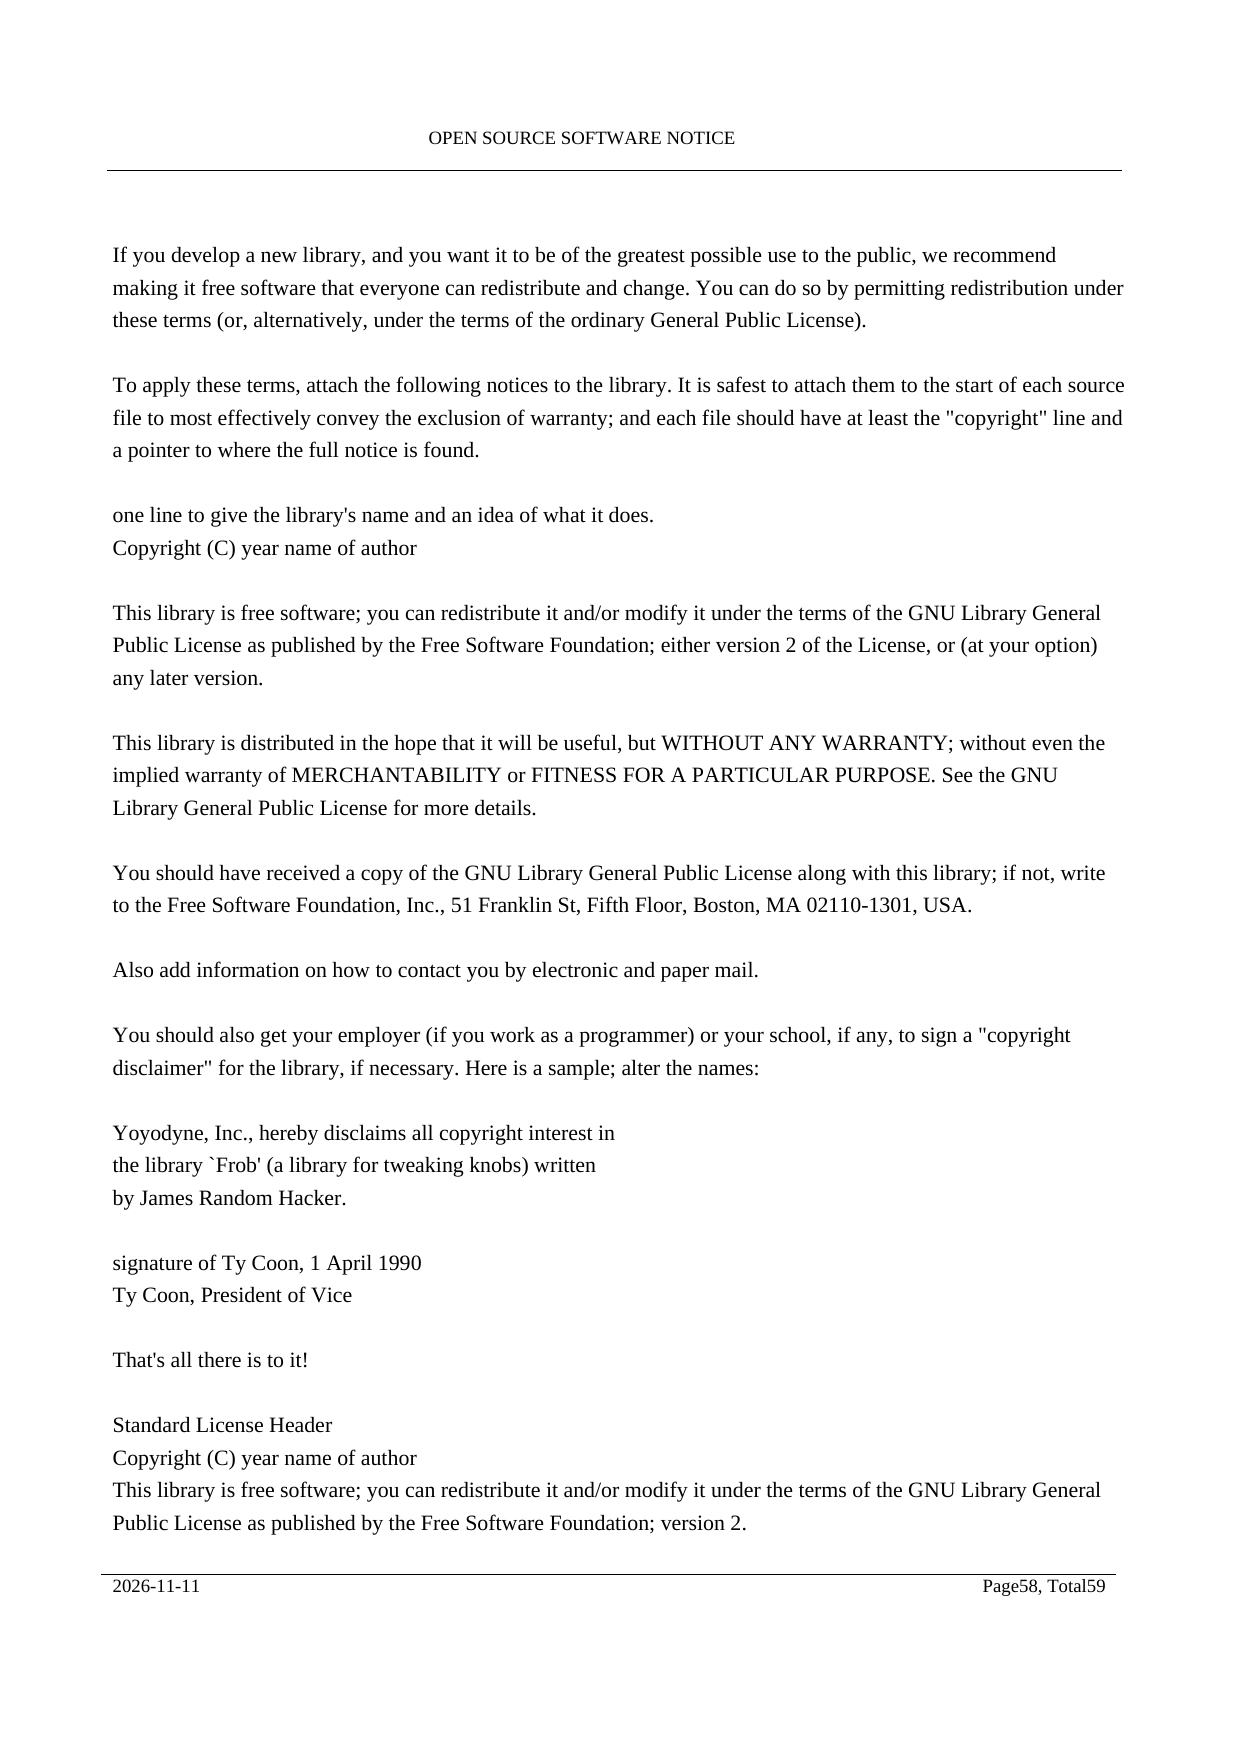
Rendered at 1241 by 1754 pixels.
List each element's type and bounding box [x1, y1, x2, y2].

text [112, 206, 1128, 1539]
